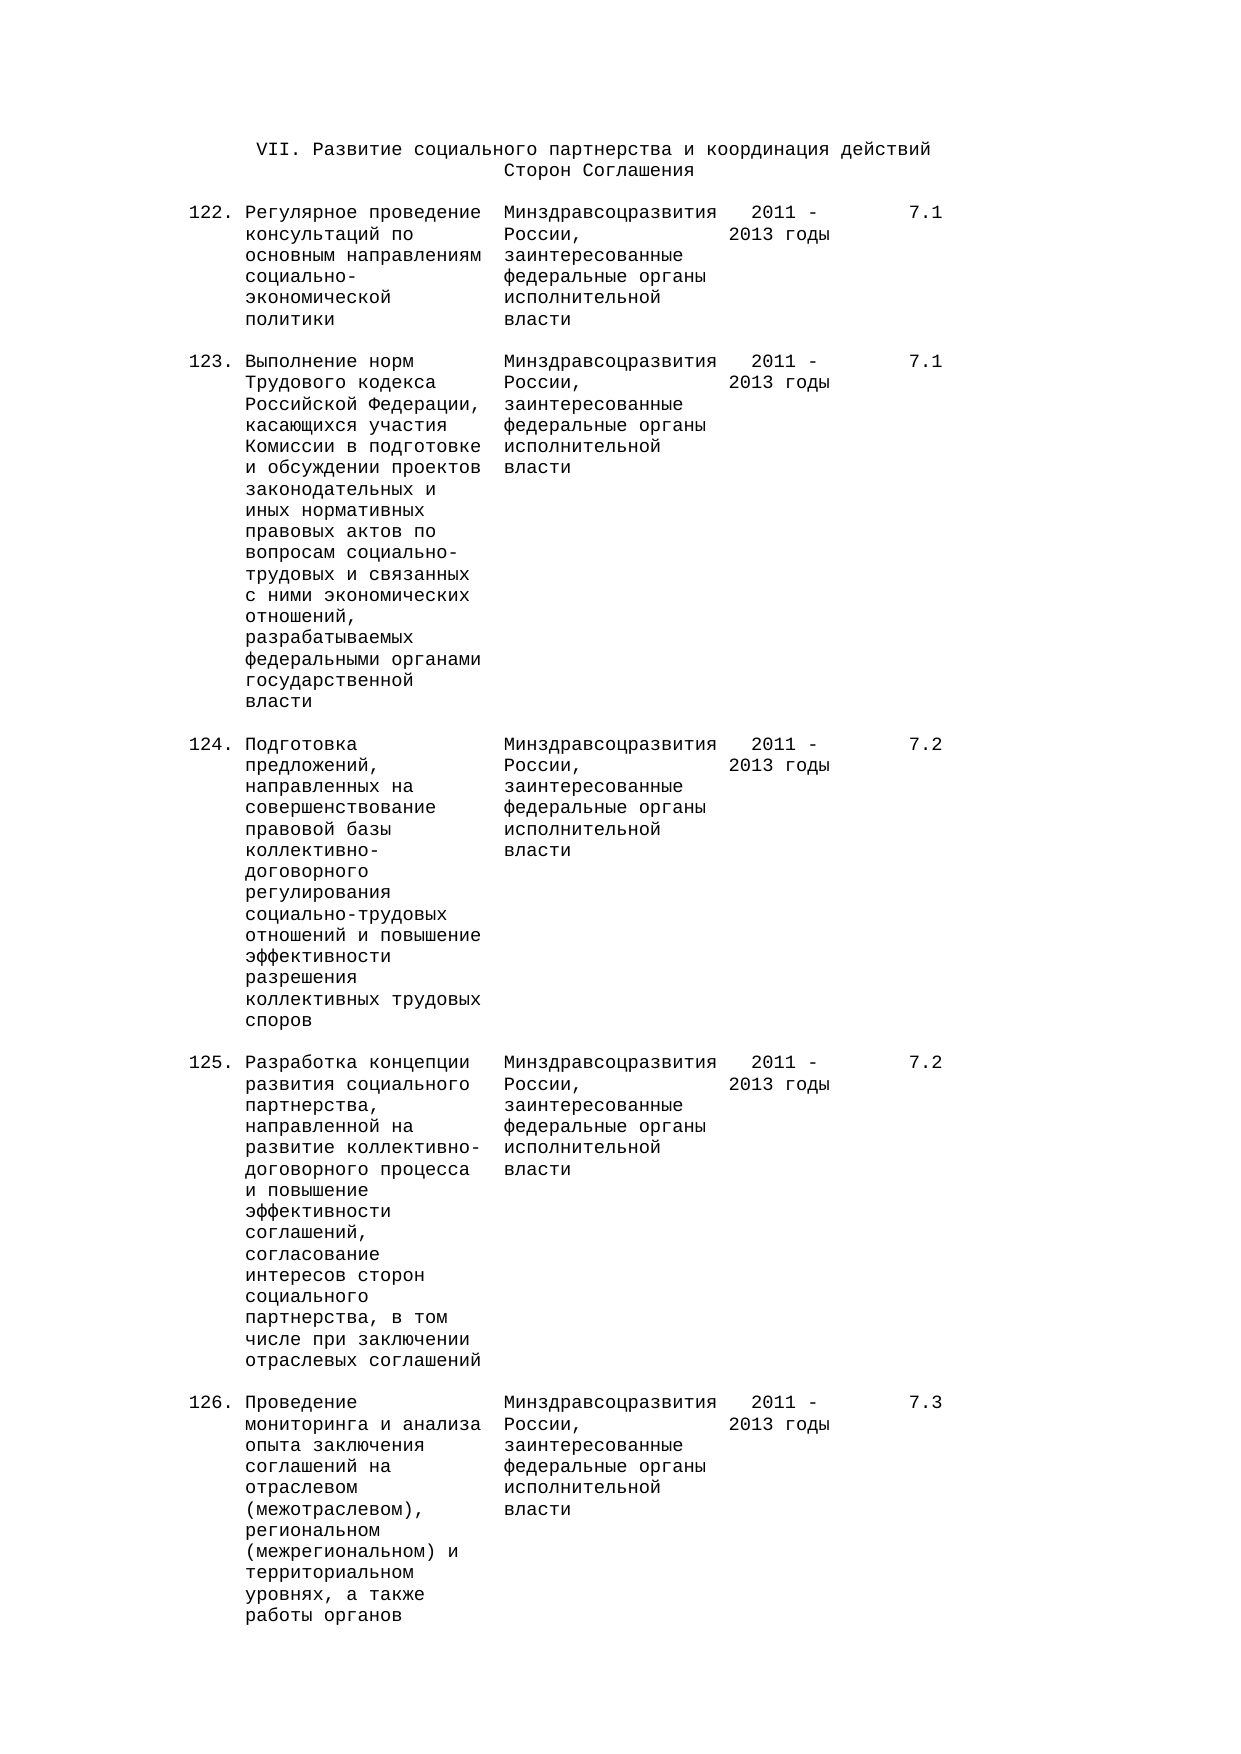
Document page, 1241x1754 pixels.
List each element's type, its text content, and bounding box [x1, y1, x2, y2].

text разрабатываемых [177, 628, 1152, 649]
text интересов сторон [177, 1266, 1152, 1287]
text числе при заключении [177, 1329, 1152, 1351]
text федеральными органами [177, 649, 1152, 671]
text направленной на федеральные органы [177, 1117, 1152, 1138]
text отношений и повышение [177, 926, 1152, 947]
text консультаций по России, 2013 годы [177, 224, 1152, 246]
text соглашений на федеральные органы [177, 1457, 1152, 1478]
text уровнях, а также [177, 1584, 1152, 1606]
text мониторинга и анализа России, 2013 годы [177, 1414, 1152, 1436]
text коллективно- власти [177, 841, 1152, 862]
text иных нормативных [177, 501, 1152, 522]
text Сторон Соглашения [177, 161, 1152, 182]
text с ними экономических [177, 586, 1152, 607]
text согласование [177, 1244, 1152, 1266]
text Трудового кодекса России, 2013 годы [177, 373, 1152, 394]
text договорного процесса власти [177, 1159, 1152, 1181]
text 122. Регулярное проведение Минздравсоцразвития 2011 - 7.1 [177, 203, 1152, 224]
text партнерства, заинтересованные [177, 1096, 1152, 1117]
text власти [177, 692, 1152, 713]
text законодательных и [177, 479, 1152, 501]
text трудовых и связанных [177, 564, 1152, 586]
text социально-трудовых [177, 904, 1152, 926]
text развитие коллективно- исполнительной [177, 1138, 1152, 1159]
text социально- федеральные органы [177, 267, 1152, 288]
text соглашений, [177, 1223, 1152, 1244]
text коллективных трудовых [177, 989, 1152, 1011]
text правовых актов по [177, 522, 1152, 543]
text вопросам социально- [177, 543, 1152, 564]
text (межотраслевом), власти [177, 1499, 1152, 1521]
text разрешения [177, 968, 1152, 989]
text (межрегиональном) и [177, 1542, 1152, 1563]
text эффективности [177, 1202, 1152, 1223]
text территориальном [177, 1563, 1152, 1584]
text споров [177, 1011, 1152, 1032]
text партнерства, в том [177, 1308, 1152, 1329]
text работы органов [177, 1606, 1152, 1627]
text касающихся участия федеральные органы [177, 416, 1152, 437]
text опыта заключения заинтересованные [177, 1436, 1152, 1457]
text отношений, [177, 607, 1152, 628]
text регулирования [177, 883, 1152, 904]
text политики власти [177, 309, 1152, 331]
text эффективности [177, 947, 1152, 968]
text основным направлениям заинтересованные [177, 246, 1152, 267]
text региональном [177, 1521, 1152, 1542]
text 125. Разработка концепции Минздравсоцразвития 2011 - 7.2 [177, 1053, 1152, 1074]
text совершенствование федеральные органы [177, 798, 1152, 819]
text 126. Проведение Минздравсоцразвития 2011 - 7.3 [177, 1393, 1152, 1414]
text Российской Федерации, заинтересованные [177, 394, 1152, 416]
text VII. Развитие социального партнерства и координация действий [177, 139, 1152, 161]
text направленных на заинтересованные [177, 777, 1152, 798]
text правовой базы исполнительной [177, 819, 1152, 841]
text государственной [177, 671, 1152, 692]
text Комиссии в подготовке исполнительной [177, 437, 1152, 458]
text и повышение [177, 1181, 1152, 1202]
text договорного [177, 862, 1152, 883]
text отраслевых соглашений [177, 1351, 1152, 1372]
text экономической исполнительной [177, 288, 1152, 309]
text 124. Подготовка Минздравсоцразвития 2011 - 7.2 [177, 734, 1152, 756]
text отраслевом исполнительной [177, 1478, 1152, 1499]
text социального [177, 1287, 1152, 1308]
text развития социального России, 2013 годы [177, 1074, 1152, 1096]
text 123. Выполнение норм Минздравсоцразвития 2011 - 7.1 [177, 352, 1152, 373]
text предложений, России, 2013 годы [177, 756, 1152, 777]
text и обсуждении проектов власти [177, 458, 1152, 479]
